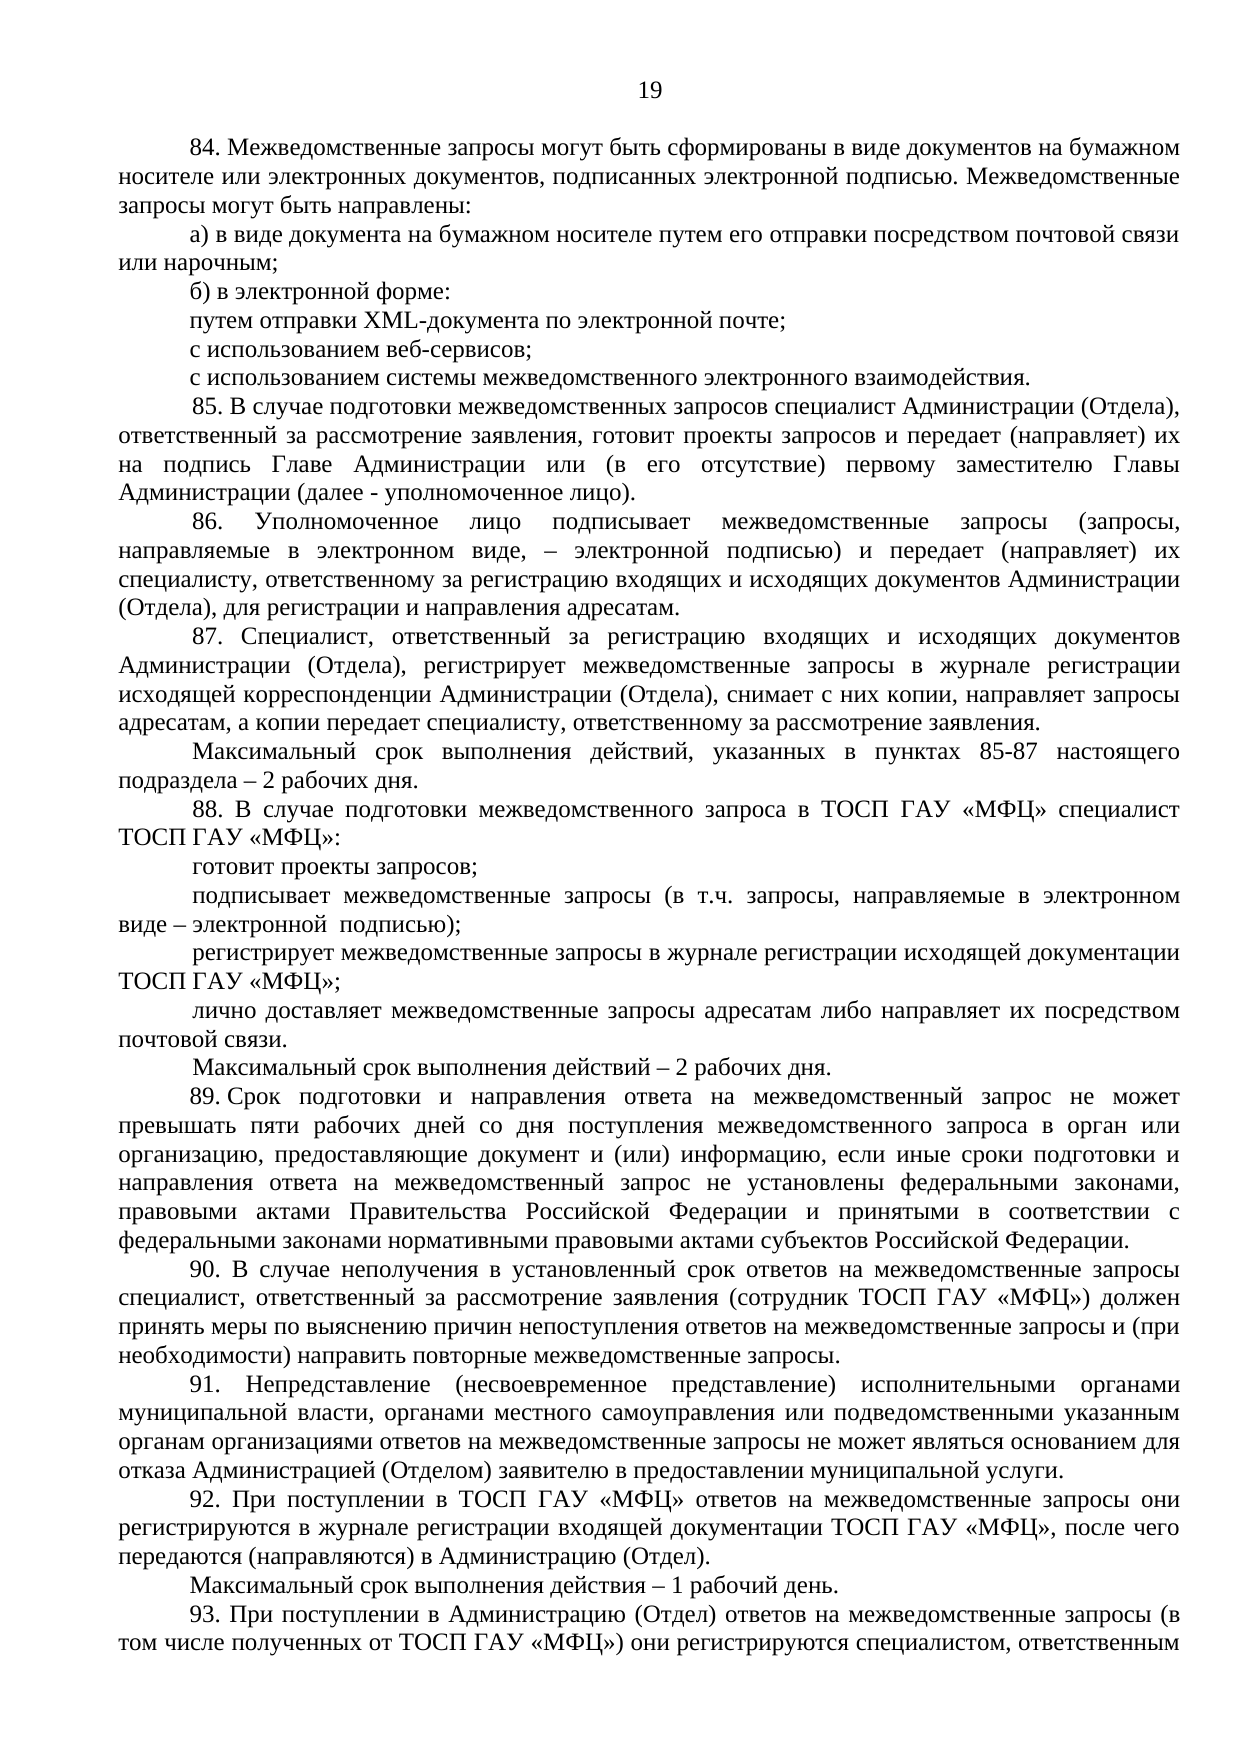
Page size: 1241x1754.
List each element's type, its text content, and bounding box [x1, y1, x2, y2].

text Максимальный срок выполнения действий, указанных в пунктах 85-87 настоящего подраздела – 2 рабочих дня. [118, 736, 1181, 794]
text а) в виде документа на бумажном носителе путем его отправки посредством почтовой связи или нарочным; [118, 219, 1181, 276]
text 88. В случае подготовки межведомственного запроса в ТОСП ГАУ «МФЦ» специалист ТОСП ГАУ «МФЦ»: [118, 794, 1181, 851]
text 87. Специалист, ответственный за регистрацию входящих и исходящих документов Администрации (Отдела), регистрирует межведомственные запросы в журнале регистрации исходящей корреспонденции Администрации (Отдела), снимает с них копии, направляет запросы адресатам, а копии передает специалисту, ответственному за рассмотрение заявления. [118, 621, 1181, 736]
text 89. Срок подготовки и направления ответа на межведомственный запрос не может превышать пяти рабочих дней со дня поступления межведомственного запроса в орган или организацию, предоставляющие документ и (или) информацию, если иные сроки подготовки и направления ответа на межведомственный запрос не установлены федеральными законами, правовыми актами Правительства Российской Федерации и принятыми в соответствии с федеральными законами нормативными правовыми актами субъектов Российской Федерации. [118, 1081, 1181, 1254]
text 86. Уполномоченное лицо подписывает межведомственные запросы (запросы, направляемые в электронном виде, – электронной подписью) и передает (направляет) их специалисту, ответственному за регистрацию входящих и исходящих документов Администрации (Отдела), для регистрации и направления адресатам. [118, 506, 1181, 621]
text Максимальный срок выполнения действий – 2 рабочих дня. [118, 1052, 1181, 1081]
text путем отправки XML-документа по электронной почте; [118, 305, 1181, 334]
text 84. Межведомственные запросы могут быть сформированы в виде документов на бумажном носителе или электронных документов, подписанных электронной подписью. Межведомственные запросы могут быть направлены: [118, 132, 1181, 219]
text регистрирует межведомственные запросы в журнале регистрации исходящей документации ТОСП ГАУ «МФЦ»; [118, 937, 1181, 995]
text с использованием системы межведомственного электронного взаимодействия. [118, 362, 1181, 391]
text 85. В случае подготовки межведомственных запросов специалист Администрации (Отдела), ответственный за рассмотрение заявления, готовит проекты запросов и передает (направляет) их на подпись Главе Администрации или (в его отсутствие) первому заместителю Главы Администрации (далее - уполномоченное лицо). [118, 391, 1181, 506]
text б) в электронной форме: [118, 276, 1181, 305]
text Максимальный срок выполнения действия – 1 рабочий день. [118, 1570, 1181, 1599]
text 90. В случае неполучения в установленный срок ответов на межведомственные запросы специалист, ответственный за рассмотрение заявления (сотрудник ТОСП ГАУ «МФЦ») должен принять меры по выяснению причин непоступления ответов на межведомственные запросы и (при необходимости) направить повторные межведомственные запросы. [118, 1254, 1181, 1369]
text с использованием веб-сервисов; [118, 334, 1181, 362]
text подписывает межведомственные запросы (в т.ч. запросы, направляемые в электронном виде – электронной подписью); [118, 880, 1181, 937]
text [118, 1599, 1181, 1656]
text готовит проекты запросов; [118, 851, 1181, 880]
text лично доставляет межведомственные запросы адресатам либо направляет их посредством почтовой связи. [118, 995, 1181, 1052]
text 92. При поступлении в ТОСП ГАУ «МФЦ» ответов на межведомственные запросы они регистрируются в журнале регистрации входящей документации ТОСП ГАУ «МФЦ», после чего передаются (направляются) в Администрацию (Отдел). [118, 1484, 1181, 1570]
text 91. Непредставление (несвоевременное представление) исполнительными органами муниципальной власти, органами местного самоуправления или подведомственными указанным органам организациями ответов на межведомственные запросы не может являться основанием для отказа Администрацией (Отделом) заявителю в предоставлении муниципальной услуги. [118, 1369, 1181, 1484]
